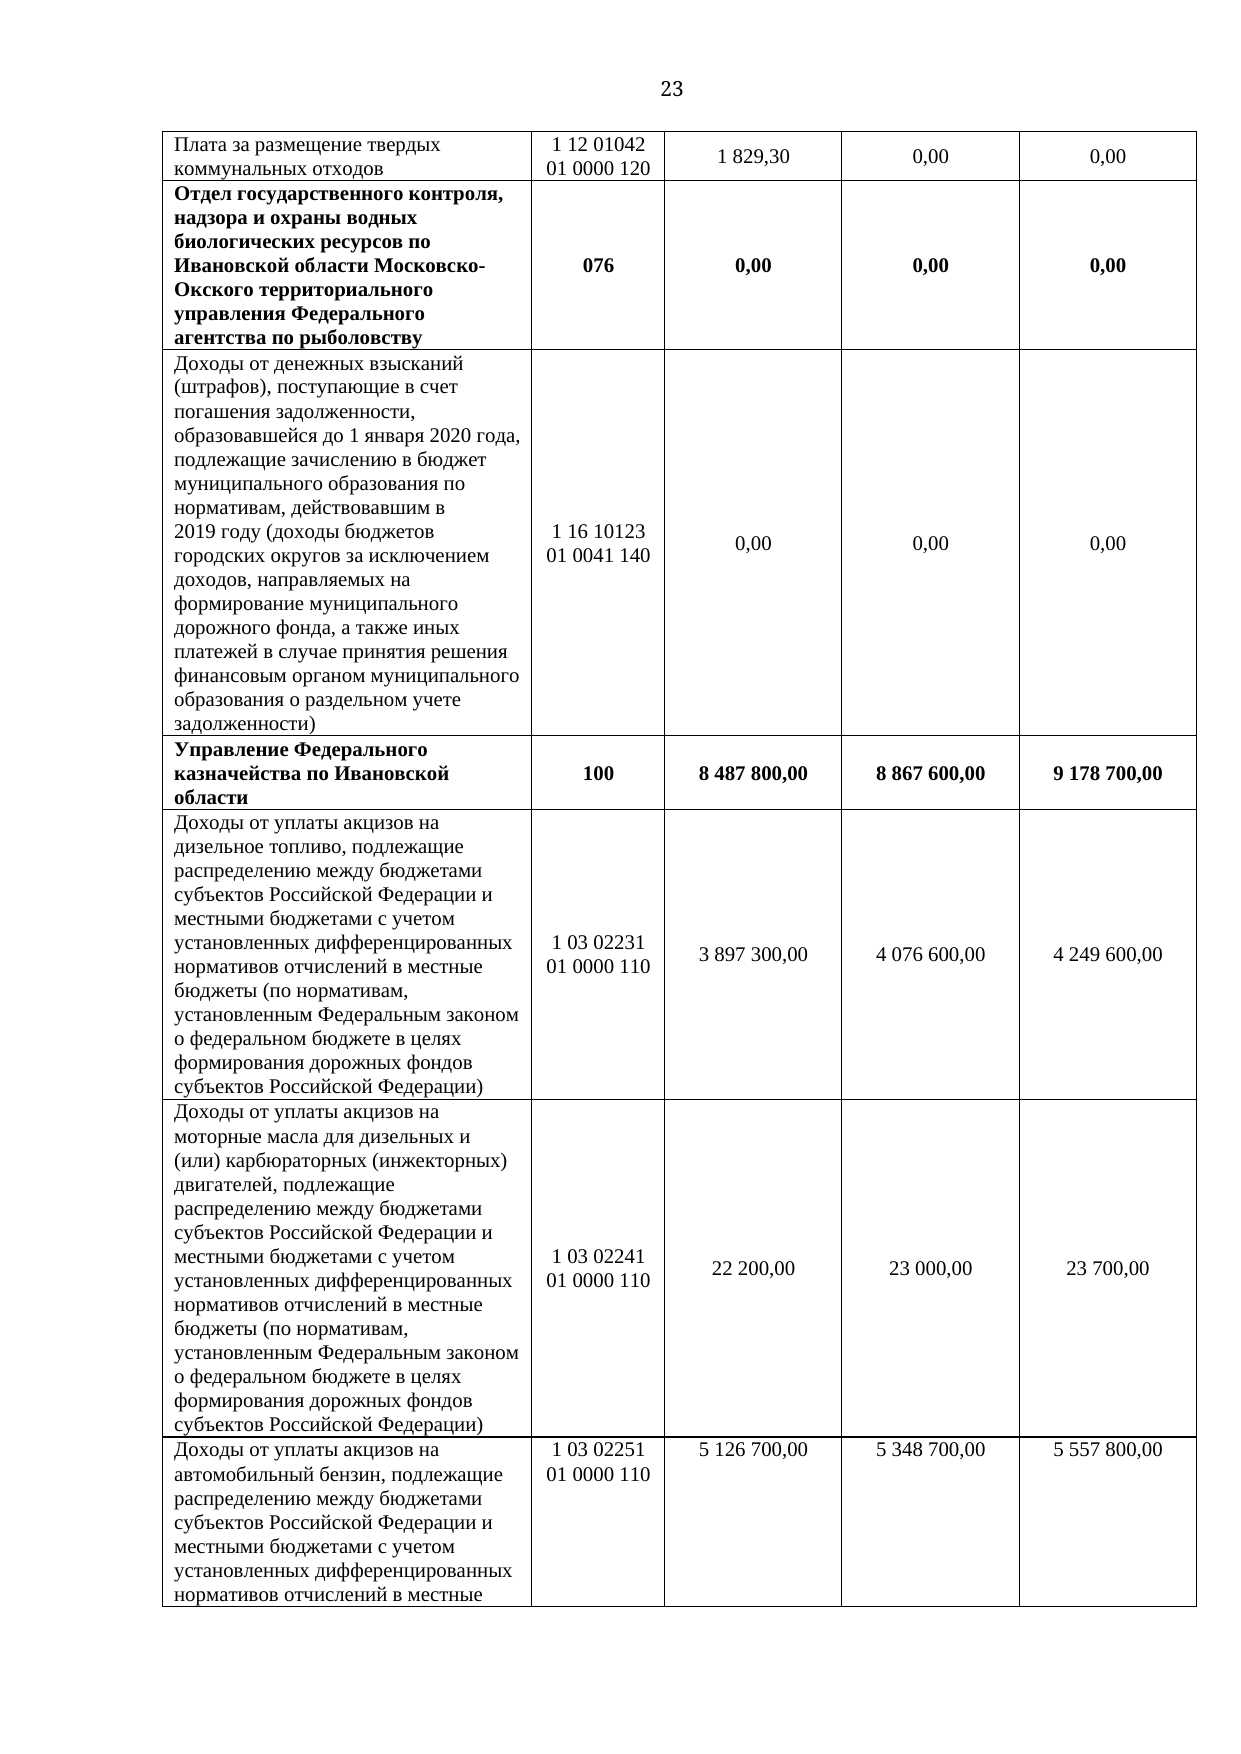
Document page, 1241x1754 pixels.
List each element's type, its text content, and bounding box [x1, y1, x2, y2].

table_cell 1 12 01042 01 0000 120 [532, 132, 664, 180]
table_cell 1 16 10123 01 0041 140 [532, 350, 664, 735]
table_cell 0,00 [842, 350, 1019, 735]
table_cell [163, 1438, 531, 1606]
table_cell Отдел государственного контроля, надзора и охраны водных биологических ресурсов по Ивановской области Московско-Окского территориального управления Федерального агентства по рыболовству [163, 181, 531, 349]
table_cell 100 [532, 736, 664, 809]
table_cell 23 000,00 [842, 1100, 1019, 1436]
table_cell 0,00 [665, 181, 841, 349]
table_cell Доходы от уплаты акцизов на моторные масла для дизельных и (или) карбюраторных (инжекторных) двигателей, подлежащие распределению между бюджетами субъектов Российской Федерации и местными бюджетами с учетом установленных дифференцированных нормативов отчислений в местные бюджеты (по нормативам, установленным Федеральным законом о федеральном бюджете в целях формирования дорожных фондов субъектов Российской Федерации) [163, 1100, 531, 1436]
table_cell 0,00 [1020, 132, 1196, 180]
table_cell 4 076 600,00 [842, 810, 1019, 1098]
table_cell 3 897 300,00 [665, 810, 841, 1098]
table_cell 4 249 600,00 [1020, 810, 1196, 1098]
table_cell 1 03 02231 01 0000 110 [532, 810, 664, 1098]
table_cell 8 867 600,00 [842, 736, 1019, 809]
table_cell 076 [532, 181, 664, 349]
table_cell 9 178 700,00 [1020, 736, 1196, 809]
table_cell 0,00 [1020, 181, 1196, 349]
table_cell 0,00 [842, 181, 1019, 349]
table_cell Плата за размещение твердых коммунальных отходов [163, 132, 531, 180]
table_cell 0,00 [665, 350, 841, 735]
table_cell 23 700,00 [1020, 1100, 1196, 1436]
table_cell 5 126 700,00 [665, 1438, 841, 1606]
table_cell 5 348 700,00 [842, 1438, 1019, 1606]
table_cell 5 557 800,00 [1020, 1438, 1196, 1606]
table_cell Доходы от денежных взысканий (штрафов), поступающие в счет погашения задолженности, образовавшейся до 1 января 2020 года, подлежащие зачислению в бюджет муниципального образования по нормативам, действовавшим в 2019 году (доходы бюджетов городских округов за исключением доходов, направляемых на формирование муниципального дорожного фонда, а также иных платежей в случае принятия решения финансовым органом муниципального образования о раздельном учете задолженности) [163, 350, 531, 735]
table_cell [532, 1438, 664, 1606]
table_cell 1 03 02241 01 0000 110 [532, 1100, 664, 1436]
table_cell Управление Федерального казначейства по Ивановской области [163, 736, 531, 809]
table_cell 1 829,30 [665, 132, 841, 180]
table_cell 8 487 800,00 [665, 736, 841, 809]
table_cell 0,00 [842, 132, 1019, 180]
table_cell Доходы от уплаты акцизов на дизельное топливо, подлежащие распределению между бюджетами субъектов Российской Федерации и местными бюджетами с учетом установленных дифференцированных нормативов отчислений в местные бюджеты (по нормативам, установленным Федеральным законом о федеральном бюджете в целях формирования дорожных фондов субъектов Российской Федерации) [163, 810, 531, 1098]
table_cell 0,00 [1020, 350, 1196, 735]
table_cell 22 200,00 [665, 1100, 841, 1436]
